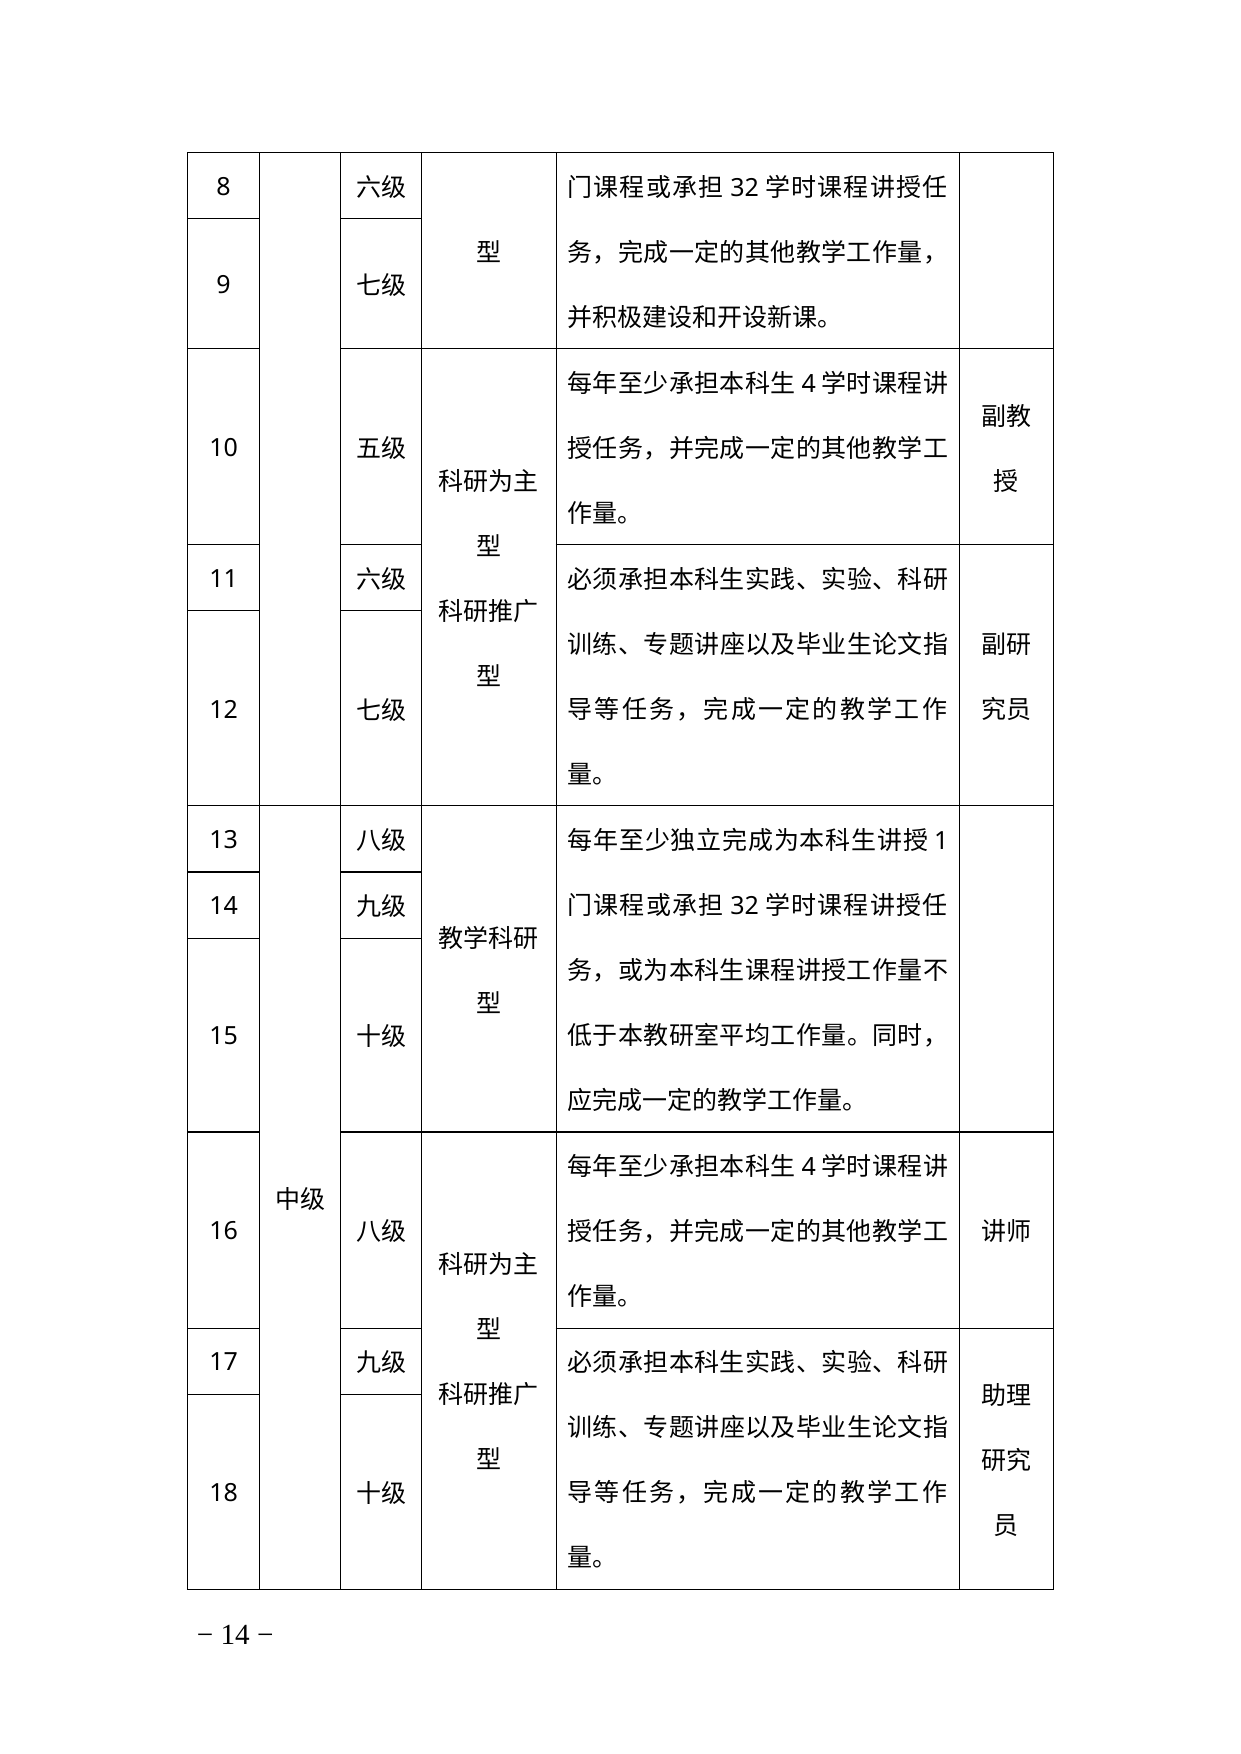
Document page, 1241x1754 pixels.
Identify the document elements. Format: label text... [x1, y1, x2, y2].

table_cell 五级 [341, 349, 421, 544]
table_cell 讲师 [960, 1133, 1053, 1327]
table_cell 七级 [341, 611, 421, 805]
table_cell 九级 [341, 873, 421, 937]
table_cell 九级 [341, 1329, 421, 1393]
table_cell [557, 153, 959, 348]
table_cell 科研为主型 科研推广型 [422, 1133, 556, 1588]
table_cell 10 [188, 349, 259, 544]
table_cell 科研为主型 科研推广型 [422, 349, 556, 805]
table_cell 必须承担本科生实践、实验、科研训练、专题讲座以及毕业生论文指导等任务，完成一定的教学工作量。 [557, 1329, 959, 1588]
table_cell 必须承担本科生实践、实验、科研训练、专题讲座以及毕业生论文指导等任务，完成一定的教学工作量。 [557, 545, 959, 805]
table_cell 六级 [341, 153, 421, 218]
table_cell 副高 [260, 153, 340, 805]
table_cell 十级 [341, 939, 421, 1131]
table_cell 9 [188, 219, 259, 348]
table_cell 17 [188, 1329, 259, 1393]
table_cell 16 [188, 1133, 259, 1327]
table_cell 18 [188, 1395, 259, 1588]
table_cell 副教授 [960, 349, 1053, 544]
table_cell 中级 [260, 806, 340, 1588]
table_cell 8 [188, 153, 259, 218]
table_cell 七级 [341, 219, 421, 348]
table_cell 13 [188, 806, 259, 871]
table_cell 十级 [341, 1395, 421, 1588]
table_cell 14 [188, 873, 259, 937]
table_cell 15 [188, 939, 259, 1131]
table_cell 每年至少承担本科生4学时课程讲授任务，并完成一定的其他教学工作量。 [557, 1133, 959, 1327]
table_cell 六级 [341, 545, 421, 610]
table_cell 助理 研究员 [960, 1329, 1053, 1588]
table_cell 副研究员 [960, 545, 1053, 805]
table_cell 12 [188, 611, 259, 805]
table_cell 教学科研型 [422, 153, 556, 348]
table_cell [960, 153, 1053, 348]
table_cell 教学科研型 [422, 806, 556, 1131]
table_cell [960, 806, 1053, 1131]
table_cell 11 [188, 545, 259, 610]
table_cell 每年至少承担本科生4学时课程讲授任务，并完成一定的其他教学工作量。 [557, 349, 959, 544]
table_cell 每年至少独立完成为本科生讲授1门课程或承担32学时课程讲授任务，或为本科生课程讲授工作量不低于本教研室平均工作量。同时，应完成一定的教学工作量。 [557, 806, 959, 1131]
table_cell 八级 [341, 806, 421, 871]
table_cell 八级 [341, 1133, 421, 1327]
